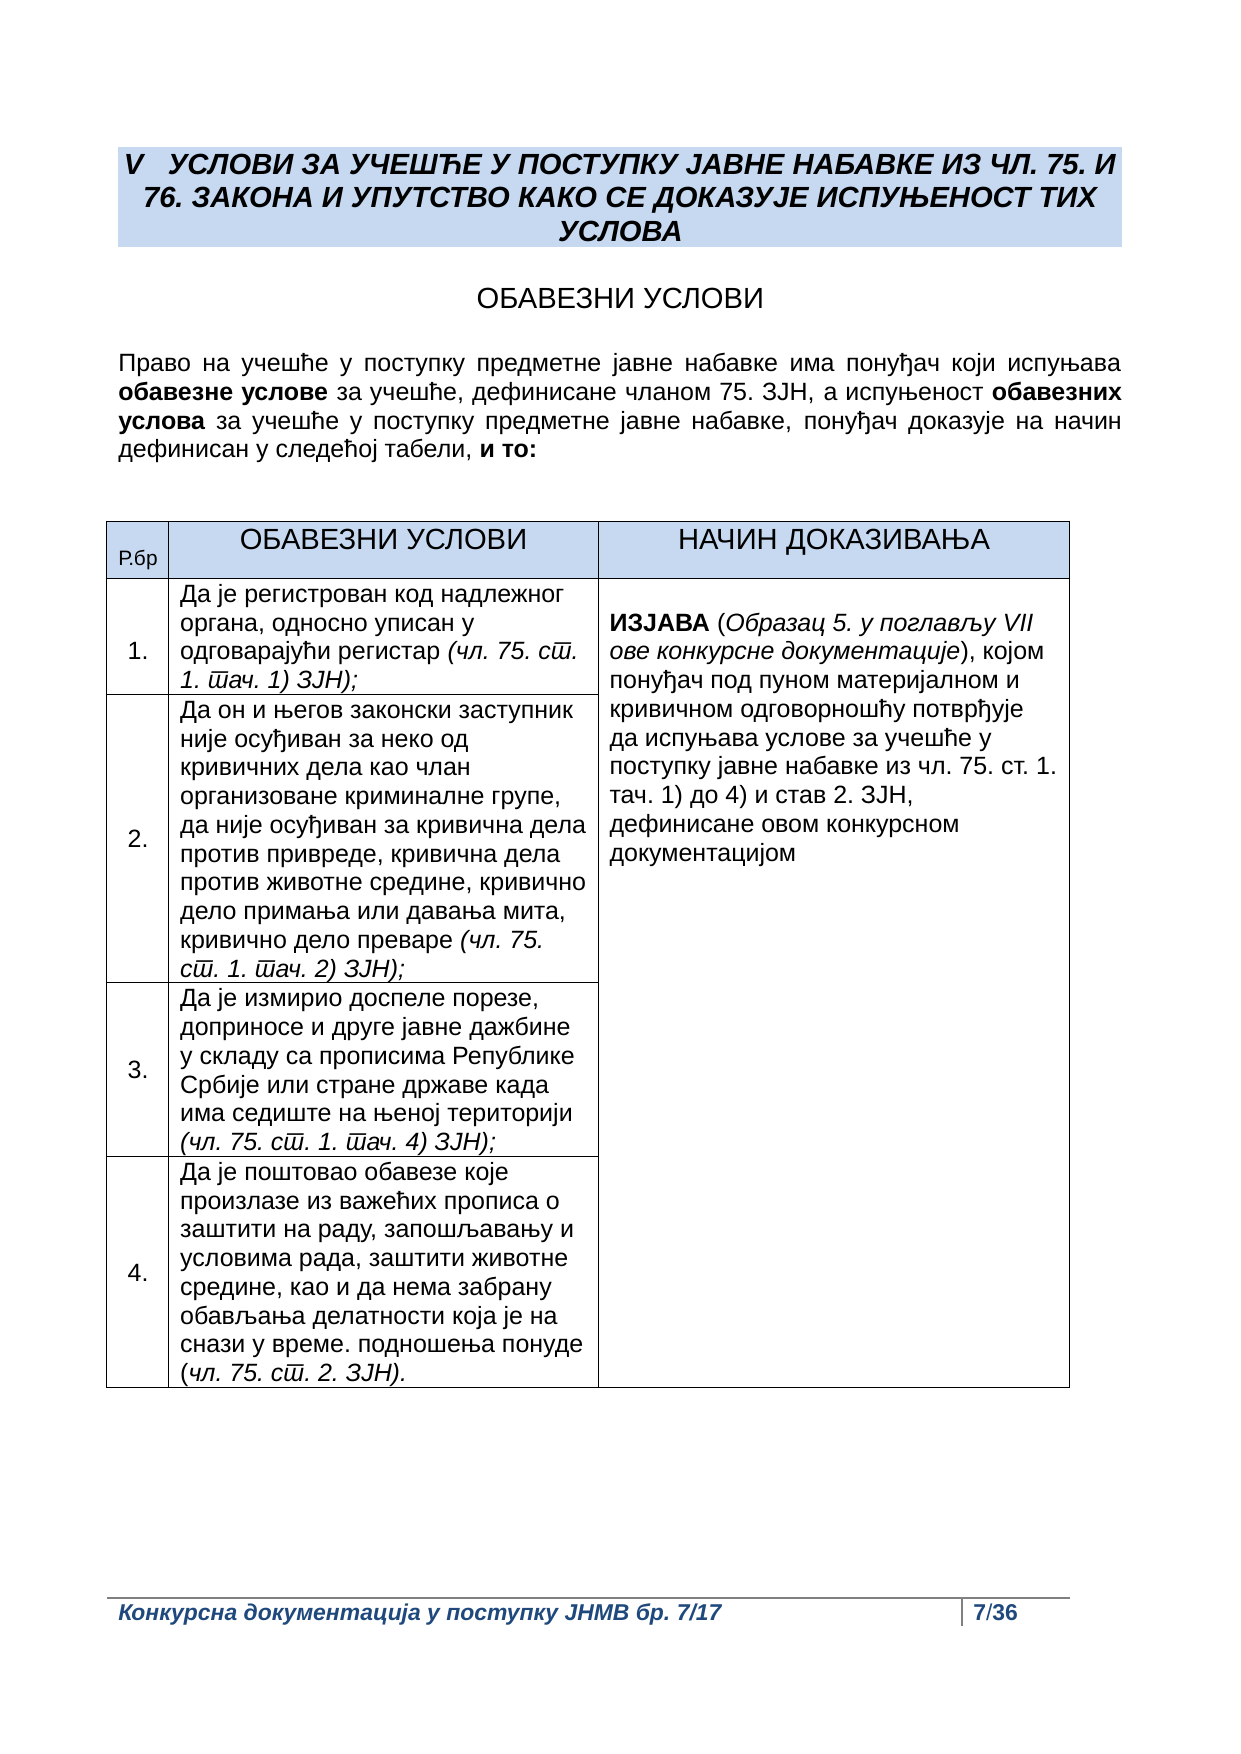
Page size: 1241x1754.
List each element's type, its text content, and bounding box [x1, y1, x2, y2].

table_header Р.бр [107, 522, 168, 578]
table_header ОБАВЕЗНИ УСЛОВИ [169, 522, 598, 578]
table_cell 1. [107, 579, 168, 694]
table_cell Да је измирио доспеле порезе, доприносе и друге јавне дажбине у складу са прописима Републике Србије или стране државе када има седиште на њеној територији (чл. 75. ст. 1. тач. 4) ЗЈН); [169, 983, 598, 1156]
table_cell Да је регистрован код надлежног органа, односно уписан у одговарајући регистар (чл. 75. ст. 1. тач. 1) ЗЈН); [169, 579, 598, 694]
table_cell Да он и његов законски заступник није осуђиван за неко од кривичних дела као члан организоване криминалне групе, да није осуђиван за кривична дела против привреде, кривична дела против животне средине, кривично дело примања или давања мита, кривично дело преваре (чл. 75. ст. 1. тач. 2) ЗЈН); [169, 695, 598, 982]
list Право на учешће у поступку предметне јавне набавке има понуђач који испуњава обавезне услове за учешће, дефинисане чланом 75. ЗЈН, а испуњеност обавезних услова за учешће у поступку предметне јавне набавке, понуђач доказује на начин дефинисан у следећој табели, и то: [118, 348, 1122, 463]
table_cell Да је поштовао обавезе које произлазе из важећих прописа о заштити на раду, запошљавању и условима рада, заштити животне средине, као и да нема забрану обављања делатности која је на снази у време. подношења понуде (чл. 75. ст. 2. ЗЈН). [169, 1157, 598, 1387]
table_cell 4. [107, 1157, 168, 1387]
text ОБАВЕЗНИ УСЛОВИ [118, 281, 1122, 314]
table_cell ИЗЈАВА (Образац 5. у поглављу VII ове конкурсне документације), којом понуђач под пуном материјалном и кривичном одговорношћу потврђује да испуњава услове за учешће у поступку јавне набавке из чл. 75. ст. 1. тач. 1) до 4) и став 2. ЗЈН, дефинисане овом конкурсном документацијом [599, 579, 1069, 1387]
table_cell 2. [107, 695, 168, 982]
text V УСЛОВИ ЗА УЧЕШЋЕ У ПОСТУПКУ ЈАВНЕ НАБАВКЕ ИЗ ЧЛ. 75. И 76. ЗАКОНА И УПУТСТВО КАКО СЕ ДОКАЗУЈЕ ИСПУЊЕНОСТ ТИХ УСЛОВА [118, 147, 1122, 247]
table_cell 3. [107, 983, 168, 1156]
table_header НАЧИН ДОКАЗИВАЊА [599, 522, 1069, 578]
